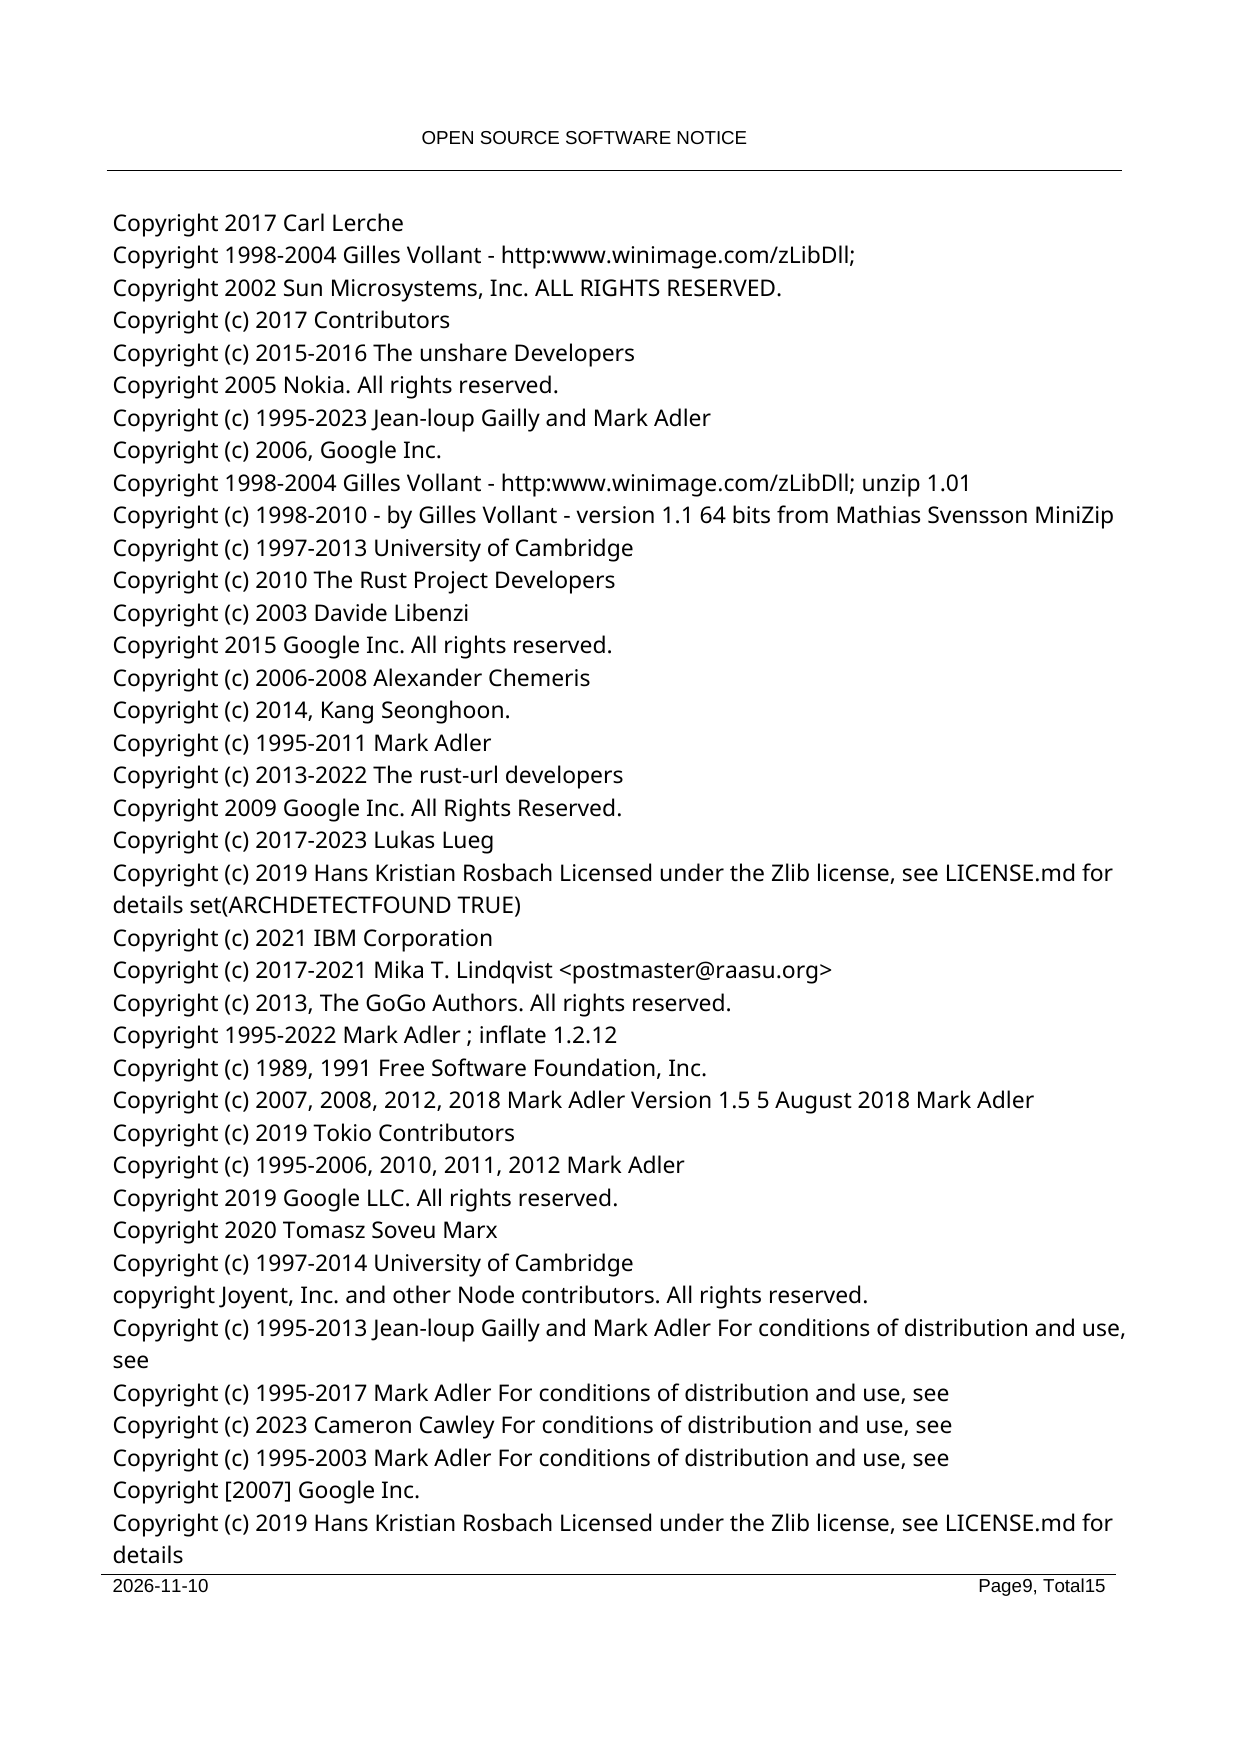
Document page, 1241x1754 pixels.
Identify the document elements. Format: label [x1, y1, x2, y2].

text [112, 206, 1128, 1571]
